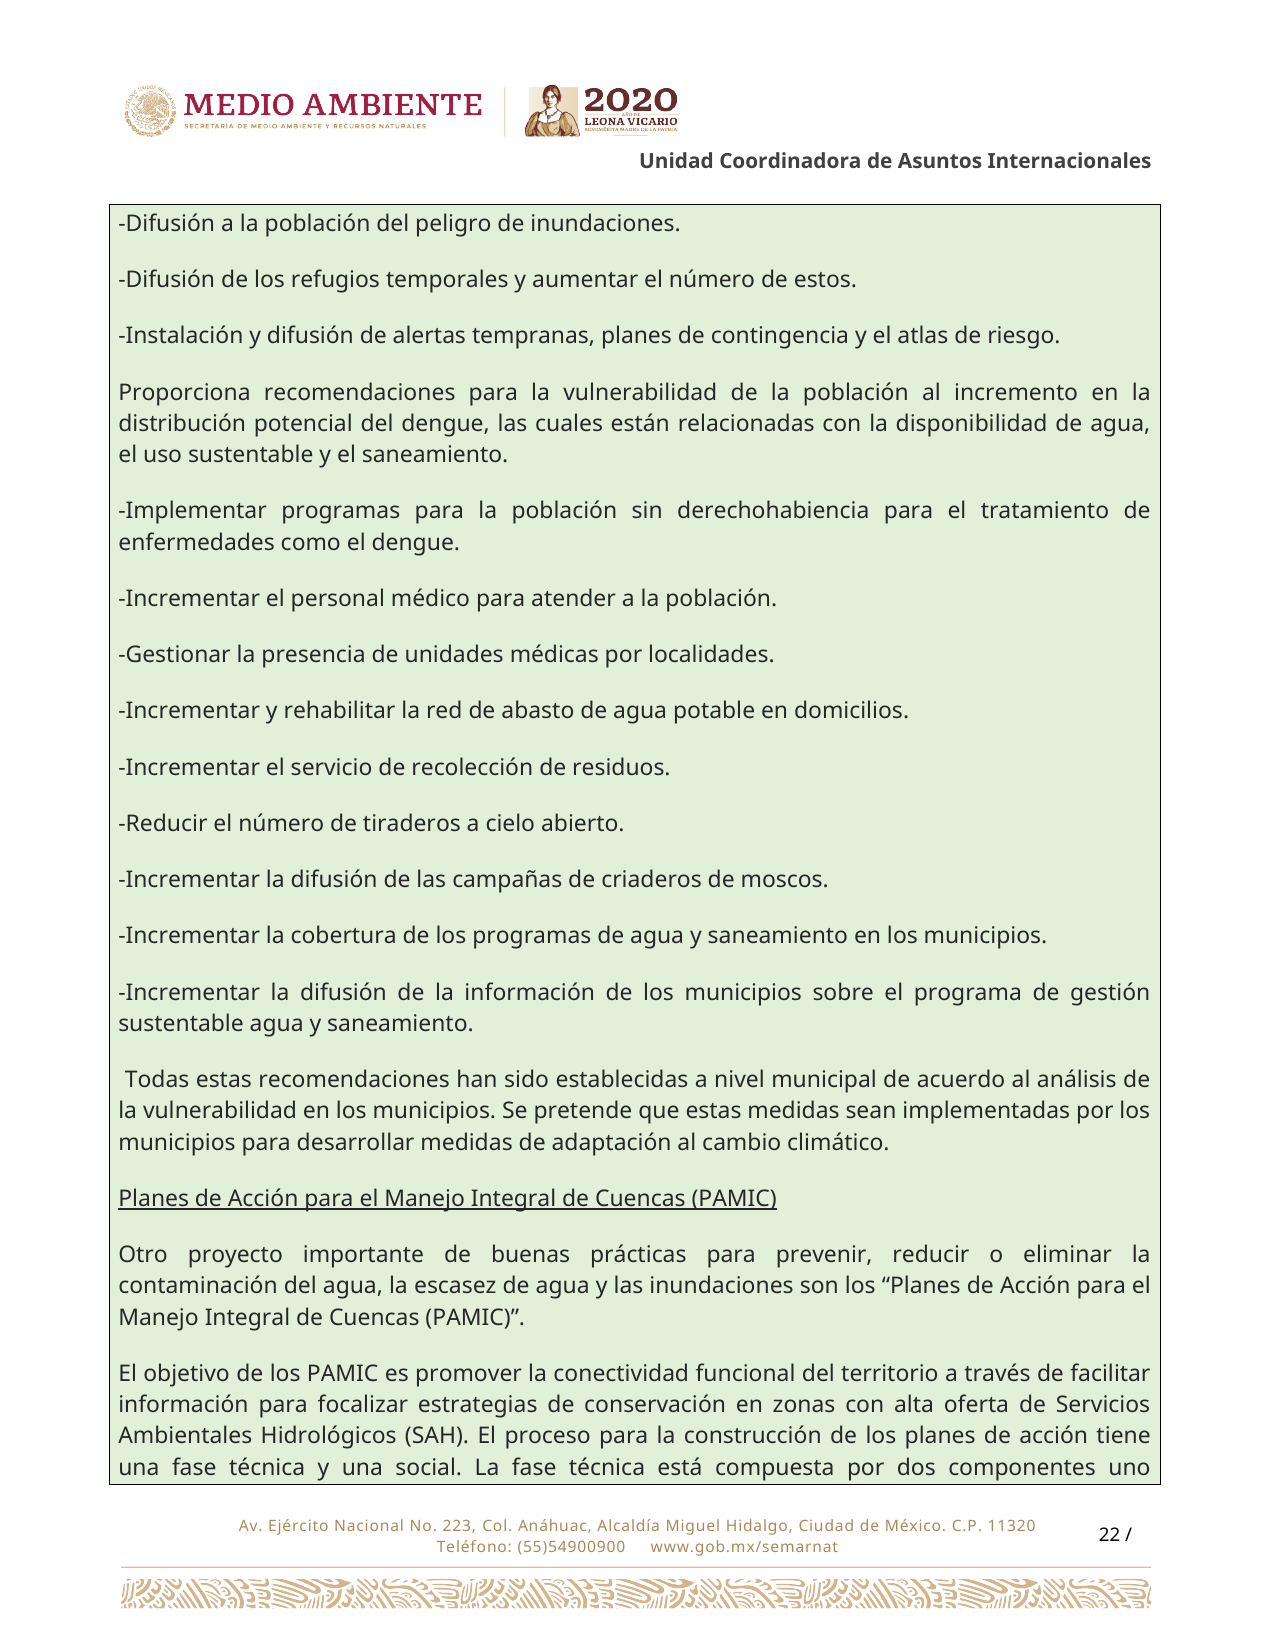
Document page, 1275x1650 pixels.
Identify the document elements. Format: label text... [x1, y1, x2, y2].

text Otro proyecto importante de buenas prácticas para prevenir, reducir o eliminar la contaminación del agua, la escasez de agua y las inundaciones son los “Planes de Acción para el Manejo Integral de Cuencas (PAMIC)”. [110, 1235, 1160, 1332]
text Proporciona recomendaciones para la vulnerabilidad de la población al incremento en la distribución potencial del dengue, las cuales están relacionadas con la disponibilidad de agua, el uso sustentable y el saneamiento. [110, 372, 1160, 469]
picture [3, 1552, 1269, 1617]
text -Incrementar y rehabilitar la red de abasto de agua potable en domicilios. [110, 691, 1160, 726]
text -Incrementar la cobertura de los programas de agua y saneamiento en los municipios. [110, 916, 1160, 951]
text -Incrementar el personal médico para atender a la población. [110, 579, 1160, 613]
text -Incrementar la difusión de la información de los municipios sobre el programa de gestión sustentable agua y saneamiento. [110, 972, 1160, 1038]
text -Incrementar la difusión de las campañas de criaderos de moscos. [110, 860, 1160, 894]
text Todas estas recomendaciones han sido establecidas a nivel municipal de acuerdo al análisis de la vulnerabilidad en los municipios. Se pretende que estas medidas sean implementadas por los municipios para desarrollar medidas de adaptación al cambio climático. [110, 1060, 1160, 1157]
text Planes de Acción para el Manejo Integral de Cuencas (PAMIC) [110, 1179, 1160, 1213]
text -Difusión de los refugios temporales y aumentar el número de estos. [110, 260, 1160, 294]
text -Implementar programas para la población sin derechohabiencia para el tratamiento de enfermedades como el dengue. [110, 491, 1160, 557]
picture [118, 78, 686, 145]
text -Incrementar el servicio de recolección de residuos. [110, 747, 1160, 782]
text -Gestionar la presencia de unidades médicas por localidades. [110, 635, 1160, 669]
text -Difusión a la población del peligro de inundaciones. [110, 205, 1160, 238]
text -Instalación y difusión de alertas tempranas, planes de contingencia y el atlas de riesgo. [110, 316, 1160, 351]
text -Reducir el número de tiraderos a cielo abierto. [110, 804, 1160, 838]
